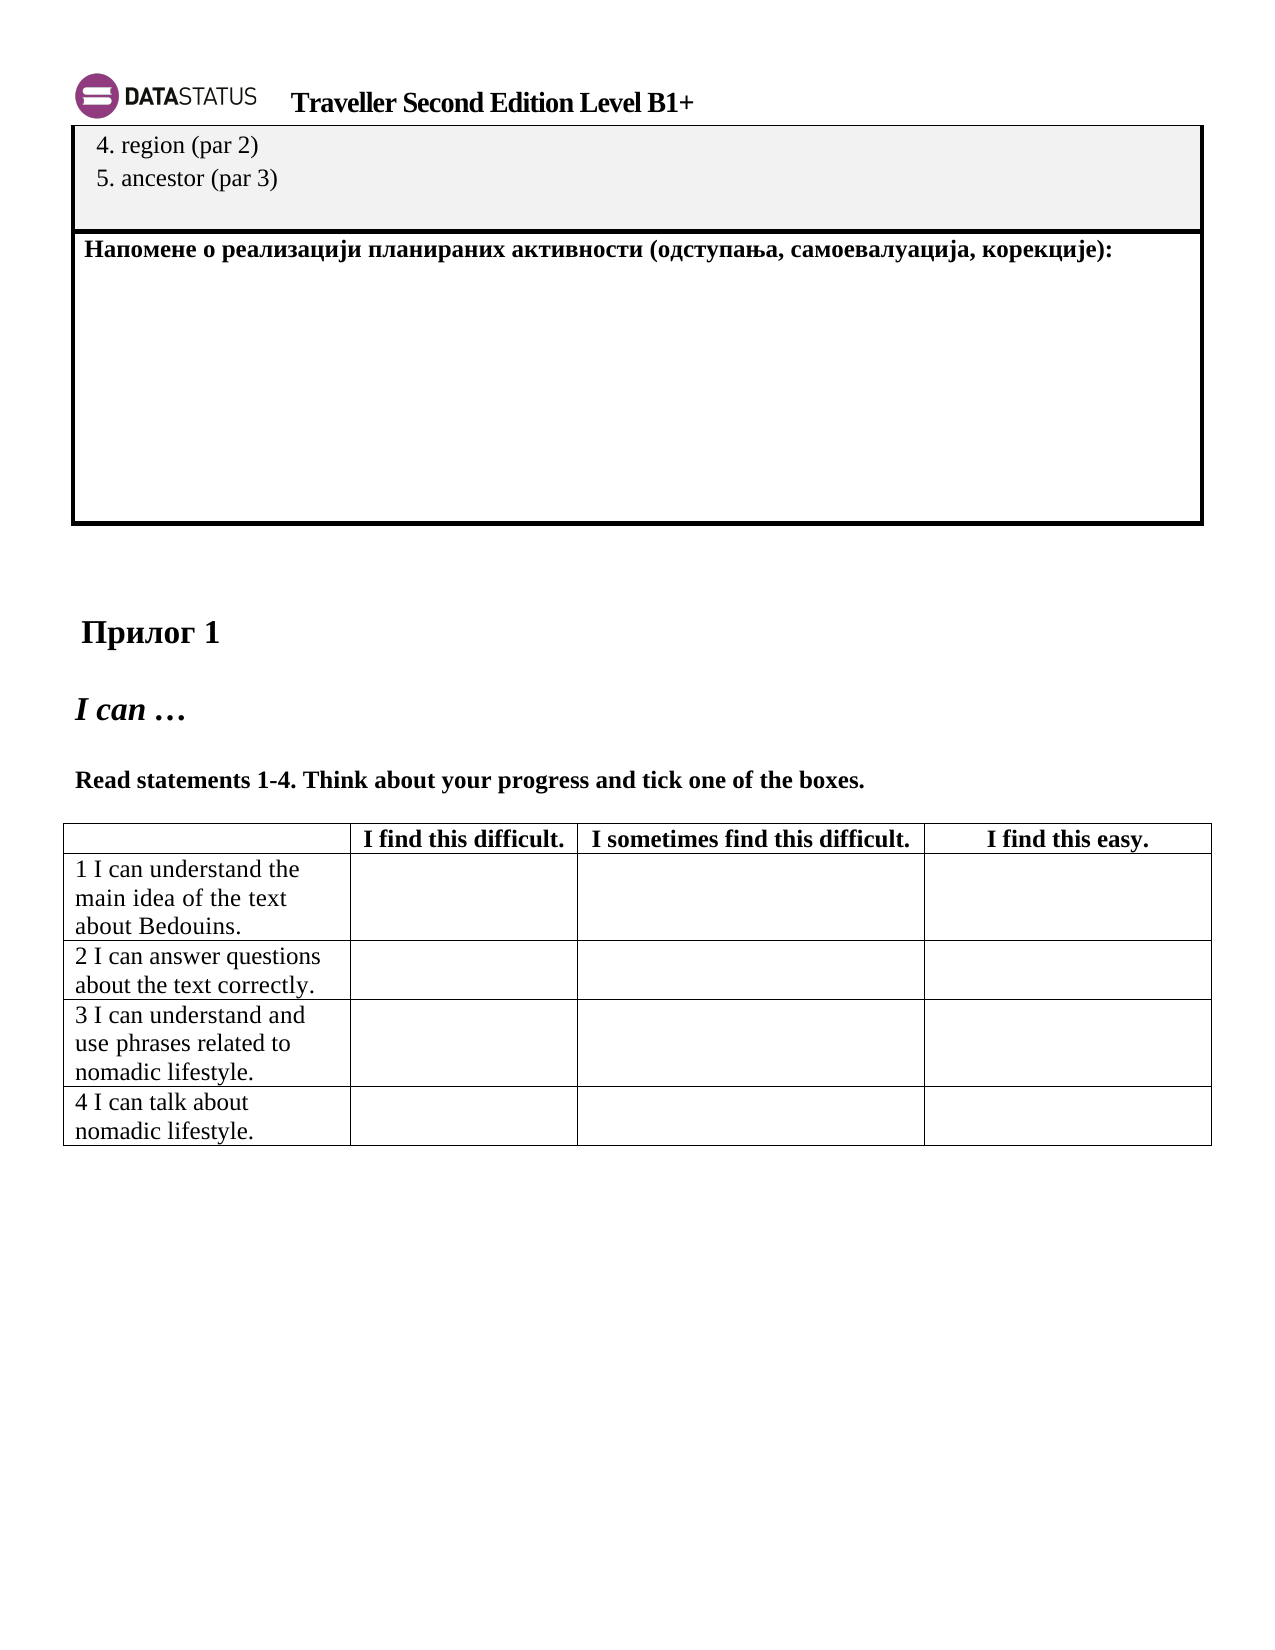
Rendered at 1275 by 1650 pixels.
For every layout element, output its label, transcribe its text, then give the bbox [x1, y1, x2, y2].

table_cell [925, 1000, 1211, 1086]
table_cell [75, 126, 1200, 229]
table_cell [578, 1000, 924, 1086]
table_cell [351, 1087, 577, 1144]
table_cell [925, 941, 1211, 999]
table_cell [578, 1087, 924, 1144]
table_cell 1 I can understand the main idea of the text about Bedouins. [64, 854, 350, 940]
table_header I find this easy. [925, 824, 1211, 853]
table_cell [578, 854, 924, 940]
text I can … [75, 689, 1200, 727]
table_cell [351, 854, 577, 940]
table_cell 3 I can understand and use phrases related to nomadic lifestyle. [64, 1000, 350, 1086]
table_header [64, 824, 350, 853]
text Прилог 1 [75, 612, 1200, 651]
table_cell [351, 941, 577, 999]
table_cell Напомене о реализацији планираних активности (одступања, самоевалуација, корекције): [75, 234, 1200, 521]
picture [75, 73, 257, 119]
table_cell [578, 941, 924, 999]
table_header I sometimes find this difficult. [578, 824, 924, 853]
text Read statements 1-4. Think about your progress and tick one of the boxes. [75, 766, 1200, 794]
table_cell [351, 1000, 577, 1086]
table_cell [925, 854, 1211, 940]
table_cell 4 I can talk about nomadic lifestyle. [64, 1087, 350, 1144]
table_cell [925, 1087, 1211, 1144]
table_cell 2 I can answer questions about the text correctly. [64, 941, 350, 999]
table_header I find this difficult. [351, 824, 577, 853]
